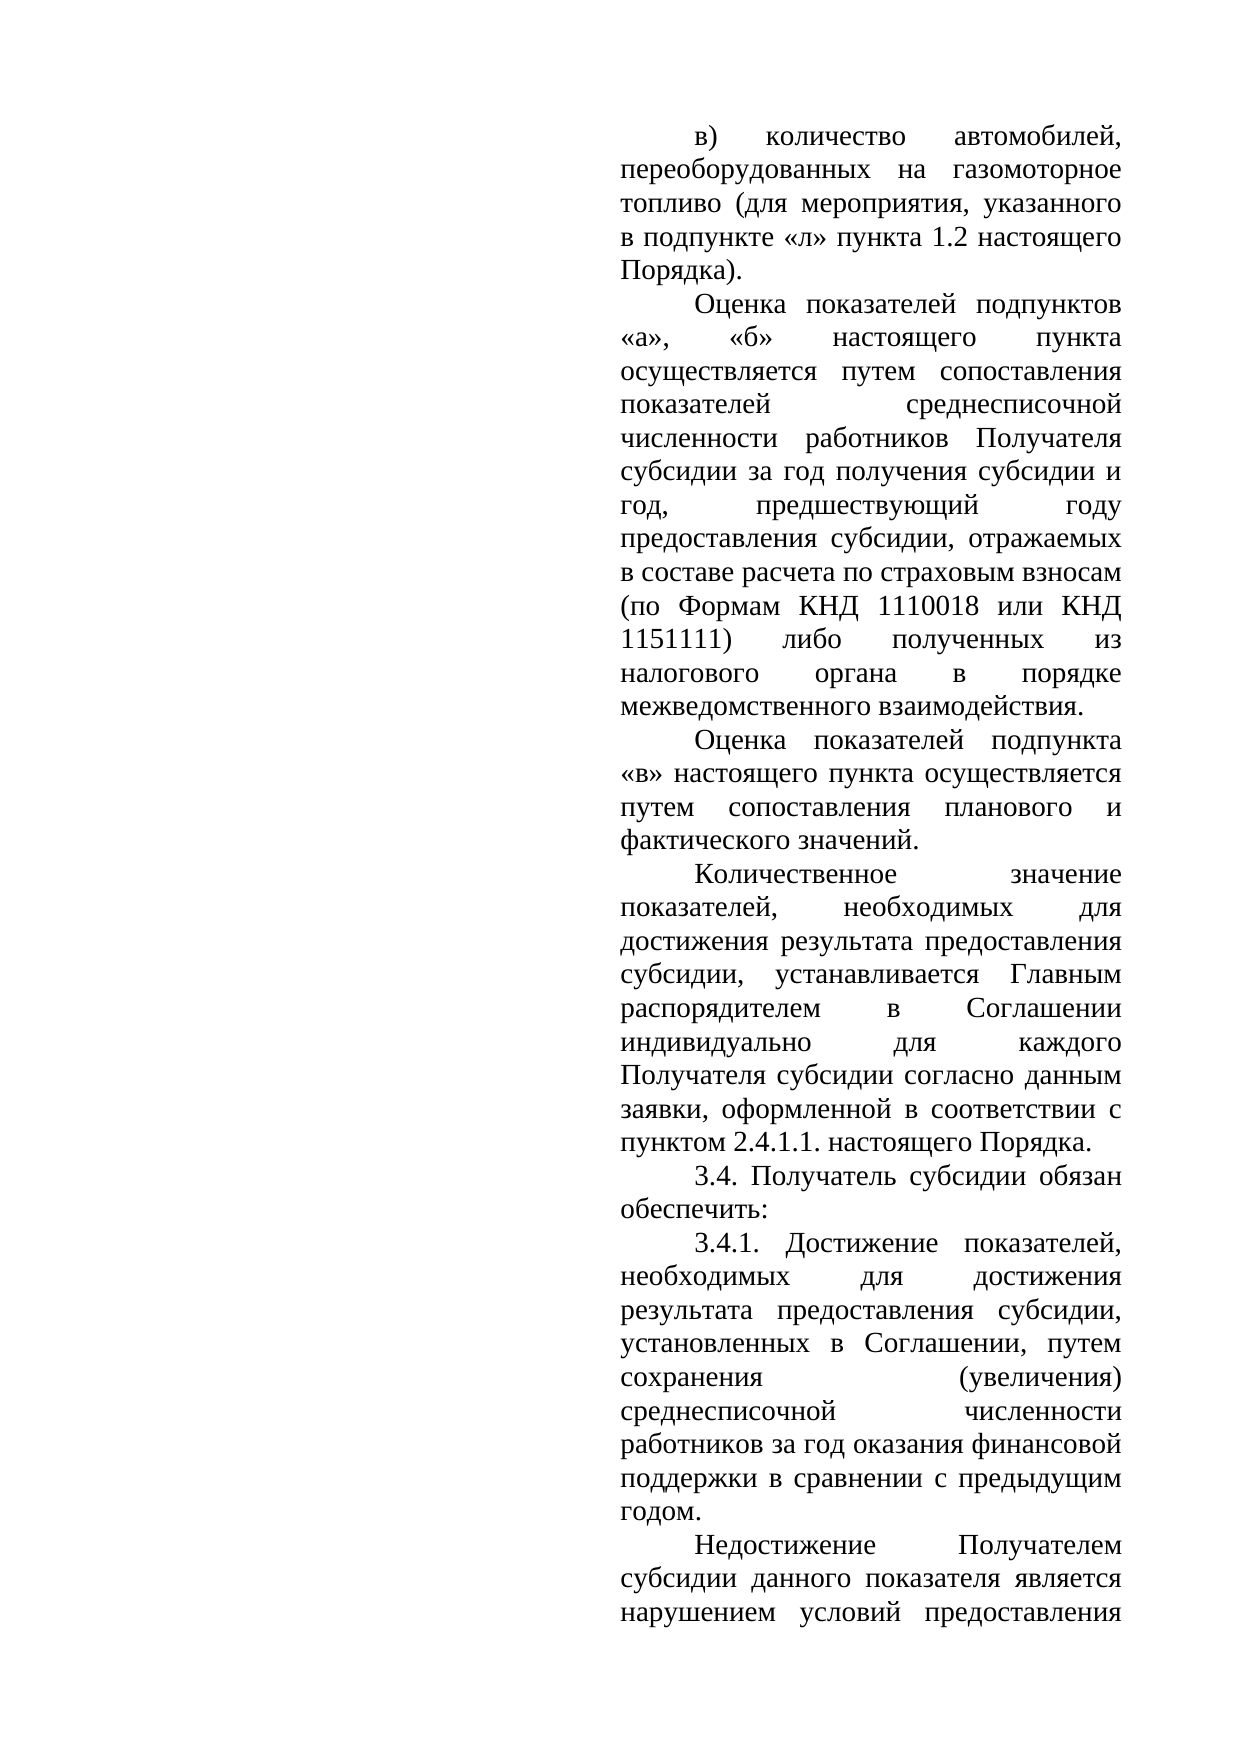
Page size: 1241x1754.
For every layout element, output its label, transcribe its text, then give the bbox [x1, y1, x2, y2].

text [620, 1527, 1122, 1627]
text Оценка показателей подпункта «в» настоящего пункта осуществляется путем сопоставления планового и фактического значений. [620, 722, 1122, 856]
text 3.4. Получатель субсидии обязан обеспечить: [620, 1158, 1122, 1225]
text Количественное значение показателей, необходимых для достижения результата предоставления субсидии, устанавливается Главным распорядителем в Соглашении индивидуально для каждого Получателя субсидии согласно данным заявки, оформленной в соответствии с пунктом 2.4.1.1. настоящего Порядка. [620, 856, 1122, 1158]
text 3.4.1. Достижение показателей, необходимых для достижения результата предоставления субсидии, установленных в Соглашении, путем сохранения (увеличения) среднесписочной численности работников за год оказания финансовой поддержки в сравнении с предыдущим годом. [620, 1225, 1122, 1527]
text Оценка показателей подпунктов «а», «б» настоящего пункта осуществляется путем сопоставления показателей среднесписочной численности работников Получателя субсидии за год получения субсидии и год, предшествующий году предоставления субсидии, отражаемых в составе расчета по страховым взносам (по Формам КНД 1110018 или КНД 1151111) либо полученных из налогового органа в порядке межведомственного взаимодействия. [620, 286, 1122, 722]
text в) количество автомобилей, переоборудованных на газомоторное топливо (для мероприятия, указанного в подпункте «л» пункта 1.2 настоящего Порядка). [620, 118, 1122, 286]
